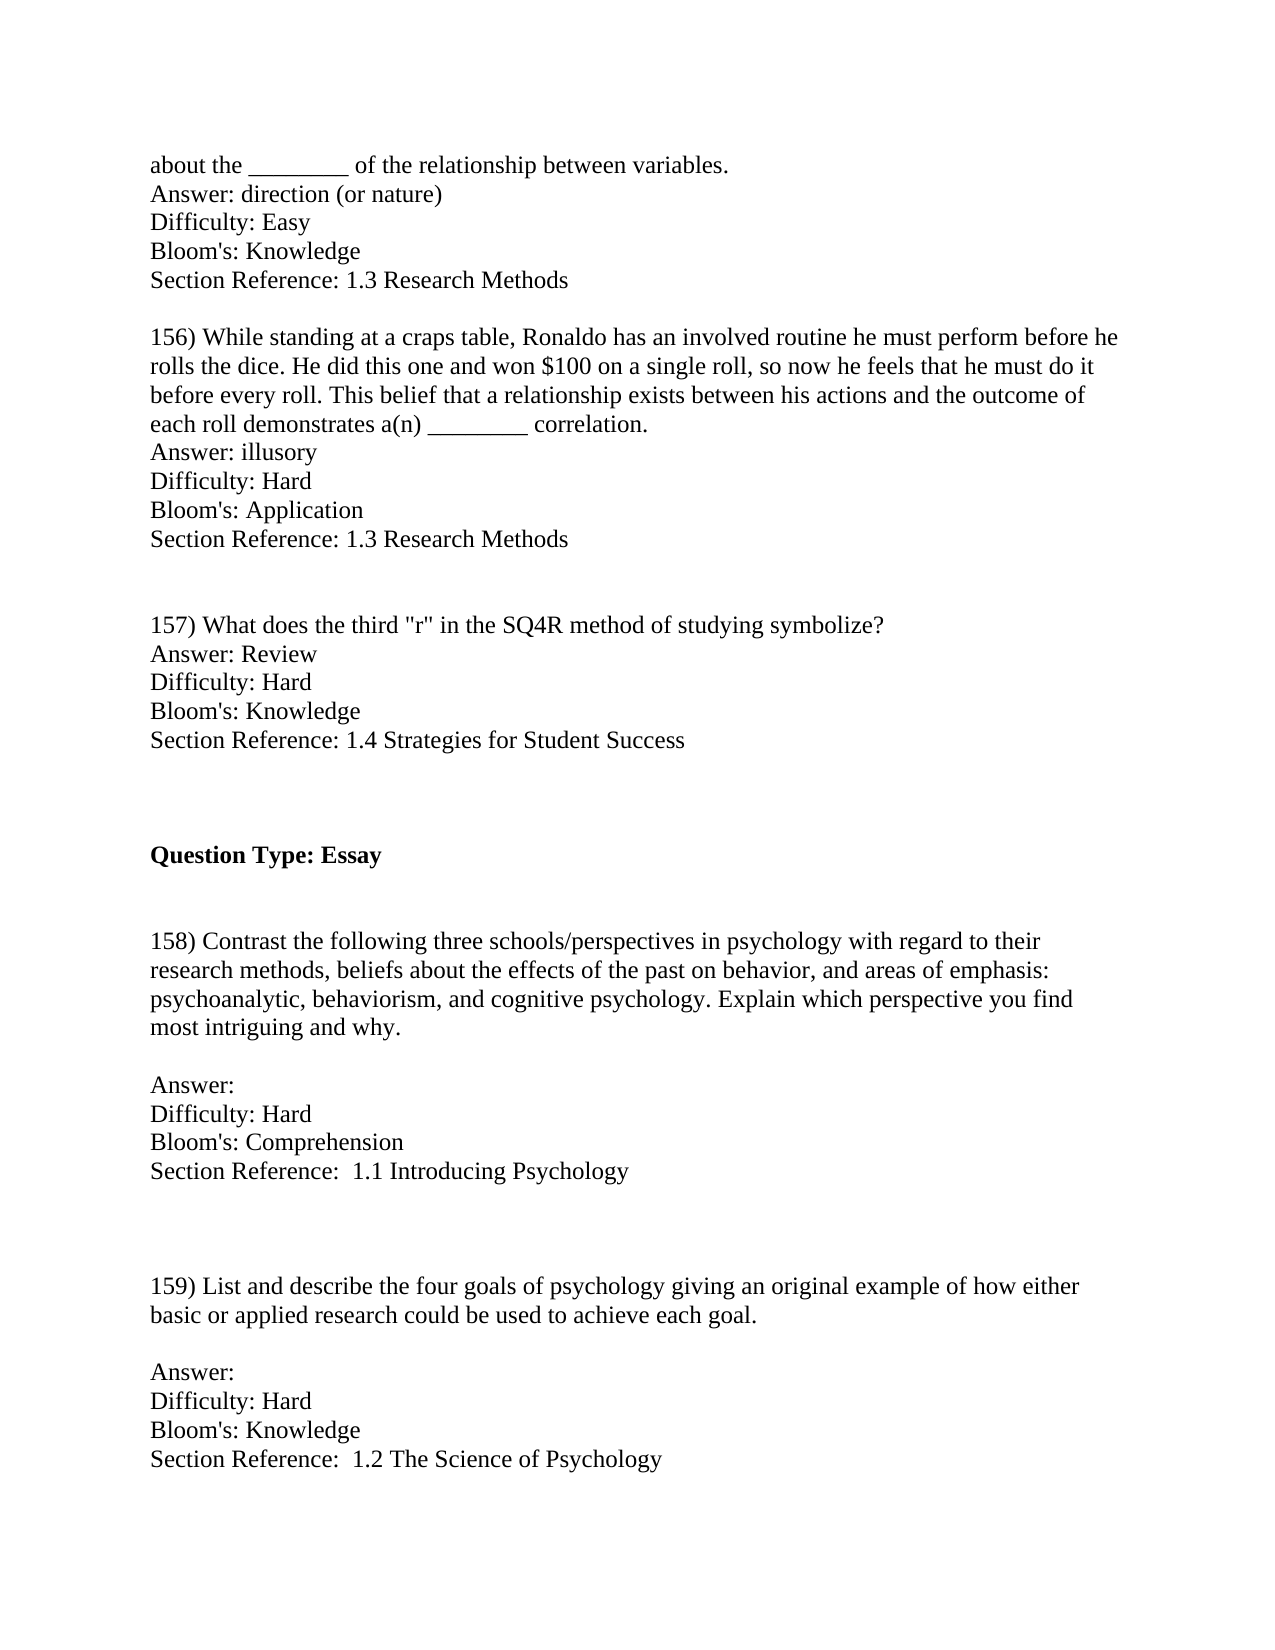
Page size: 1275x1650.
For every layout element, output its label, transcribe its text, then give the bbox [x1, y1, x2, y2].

text Section Reference: 1.3 Research Methods [150, 524, 1125, 552]
text Question Type: Essay [150, 840, 1125, 869]
text Bloom's: Knowledge [150, 236, 1125, 265]
text 157) What does the third "r" in the SQ4R method of studying symbolize? [150, 610, 1125, 639]
text Difficulty: Hard [150, 466, 1125, 495]
text Answer: [150, 1357, 1125, 1386]
text 158) Contrast the following three schools/perspectives in psychology with regard to their research methods, beliefs about the effects of the past on behavior, and areas of emphasis: psychoanalytic, behaviorism, and cognitive psychology. Explain which perspective you find most intriguing and why. [150, 926, 1125, 1041]
text Bloom's: Knowledge [150, 696, 1125, 725]
text Section Reference: 1.3 Research Methods [150, 265, 1125, 294]
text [150, 150, 1125, 179]
text 156) While standing at a craps table, Ronaldo has an involved routine he must perform before he rolls the dice. He did this one and won $100 on a single roll, so now he feels that he must do it before every roll. This belief that a relationship exists between his actions and the outcome of each roll demonstrates a(n) ________ correlation. [150, 322, 1125, 437]
text Section Reference: 1.4 Strategies for Student Success [150, 725, 1125, 754]
text Difficulty: Hard [150, 1099, 1125, 1127]
text Difficulty: Hard [150, 667, 1125, 696]
text Answer: Review [150, 639, 1125, 667]
text Bloom's: Comprehension Section Reference: 1.1 Introducing Psychology [150, 1127, 1125, 1185]
text 159) List and describe the four goals of psychology giving an original example of how either basic or applied research could be used to achieve each goal. [150, 1271, 1125, 1329]
text Difficulty: Hard [150, 1386, 1125, 1415]
text Answer: direction (or nature) [150, 179, 1125, 207]
text Answer: illusory [150, 437, 1125, 466]
text Bloom's: Application [150, 495, 1125, 524]
text Bloom's: Knowledge Section Reference: 1.2 The Science of Psychology [150, 1415, 1125, 1472]
text Difficulty: Easy [150, 207, 1125, 236]
text Answer: [150, 1070, 1125, 1099]
